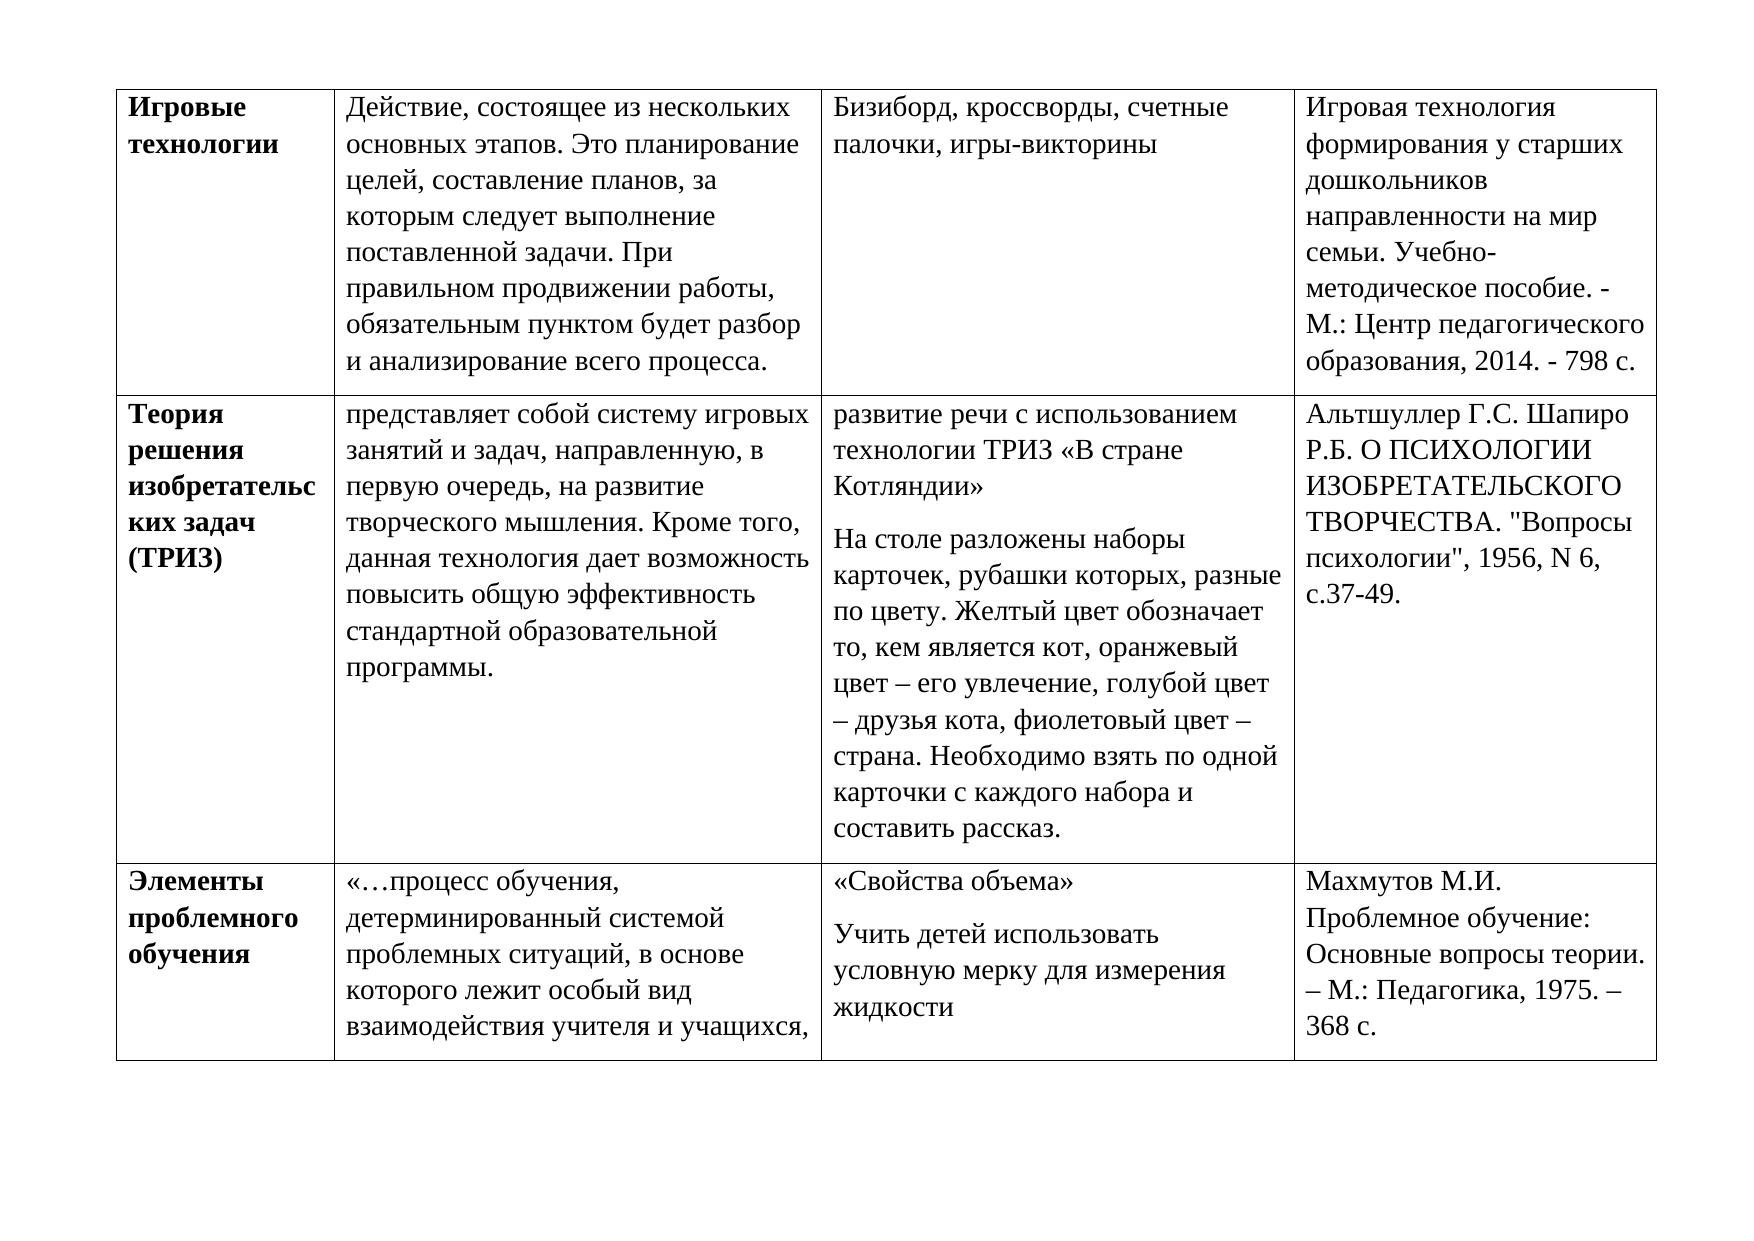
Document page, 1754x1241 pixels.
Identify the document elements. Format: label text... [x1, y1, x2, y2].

table_cell Теория решения изобретательских задач (ТРИЗ) [117, 396, 334, 862]
table_cell Бизиборд, кроссворды, счетные палочки, игры-викторины [822, 90, 1294, 395]
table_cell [335, 864, 821, 1060]
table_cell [117, 864, 334, 1060]
table_cell Игровая технология формирования у старших дошкольников направленности на мир семьи. Учебно-методическое пособие. - М.: Центр педагогического образования, 2014. - 798 c. [1295, 90, 1656, 395]
table_cell Альтшуллер Г.С. Шапиро Р.Б. О ПСИХОЛОГИИ ИЗОБРЕТАТЕЛЬСКОГО ТВОРЧЕСТВА. "Вопросы психологии", 1956, N 6, с.37-49. [1295, 396, 1656, 862]
table_cell развитие речи с использованием технологии ТРИЗ «В стране Котляндии» На столе разложены наборы карточек, рубашки которых, разные по цвету. Желтый цвет обозначает то, кем является кот, оранжевый цвет – его увлечение, голубой цвет – друзья кота, фиолетовый цвет – страна. Необходимо взять по одной карточки с каждого набора и составить рассказ. [822, 396, 1294, 862]
table_cell Действие, состоящее из нескольких основных этапов. Это планирование целей, составление планов, за которым следует выполнение поставленной задачи. При правильном продвижении работы, обязательным пунктом будет разбор и анализирование всего процесса. [335, 90, 821, 395]
table_cell Игровые технологии [117, 90, 334, 395]
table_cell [1295, 864, 1656, 1060]
table_cell представляет собой систему игровых занятий и задач, направленную, в первую очередь, на развитие творческого мышления. Кроме того, данная технология дает возможность повысить общую эффективность стандартной образовательной программы. [335, 396, 821, 862]
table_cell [822, 864, 1294, 1060]
